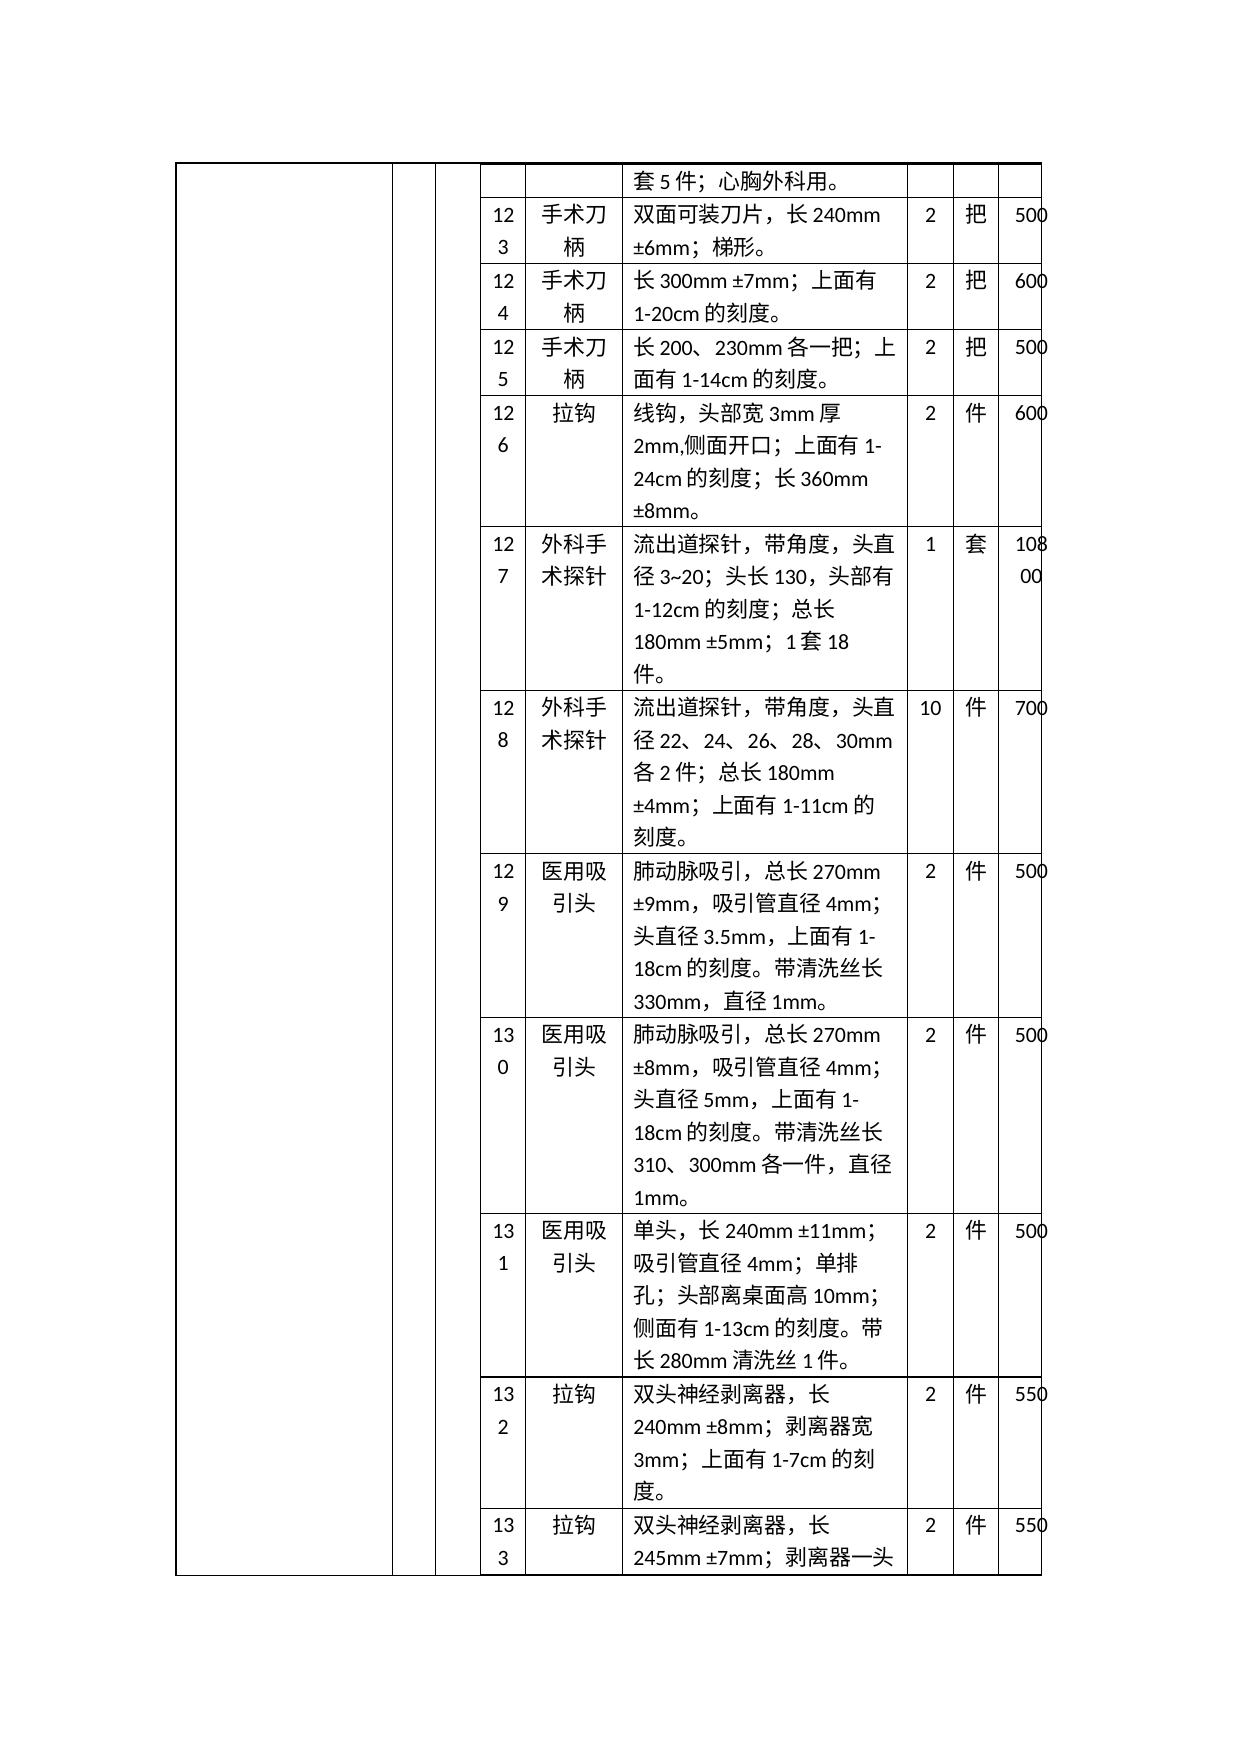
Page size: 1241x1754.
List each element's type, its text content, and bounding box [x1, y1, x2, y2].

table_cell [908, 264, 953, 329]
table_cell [623, 1509, 907, 1574]
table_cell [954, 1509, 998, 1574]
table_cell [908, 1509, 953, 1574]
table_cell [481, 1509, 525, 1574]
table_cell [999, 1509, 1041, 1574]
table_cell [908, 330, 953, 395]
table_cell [436, 164, 480, 1574]
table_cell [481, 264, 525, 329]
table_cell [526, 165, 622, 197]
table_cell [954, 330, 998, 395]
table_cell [623, 165, 907, 197]
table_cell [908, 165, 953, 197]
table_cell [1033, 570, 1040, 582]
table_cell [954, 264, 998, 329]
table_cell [526, 1509, 622, 1574]
table_cell [177, 164, 392, 1574]
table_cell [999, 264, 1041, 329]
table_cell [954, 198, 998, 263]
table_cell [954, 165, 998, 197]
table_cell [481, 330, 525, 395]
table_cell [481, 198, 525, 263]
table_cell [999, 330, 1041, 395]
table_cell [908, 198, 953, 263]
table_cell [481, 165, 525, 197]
table_cell 1 [393, 164, 435, 1574]
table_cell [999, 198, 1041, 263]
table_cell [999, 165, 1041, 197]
